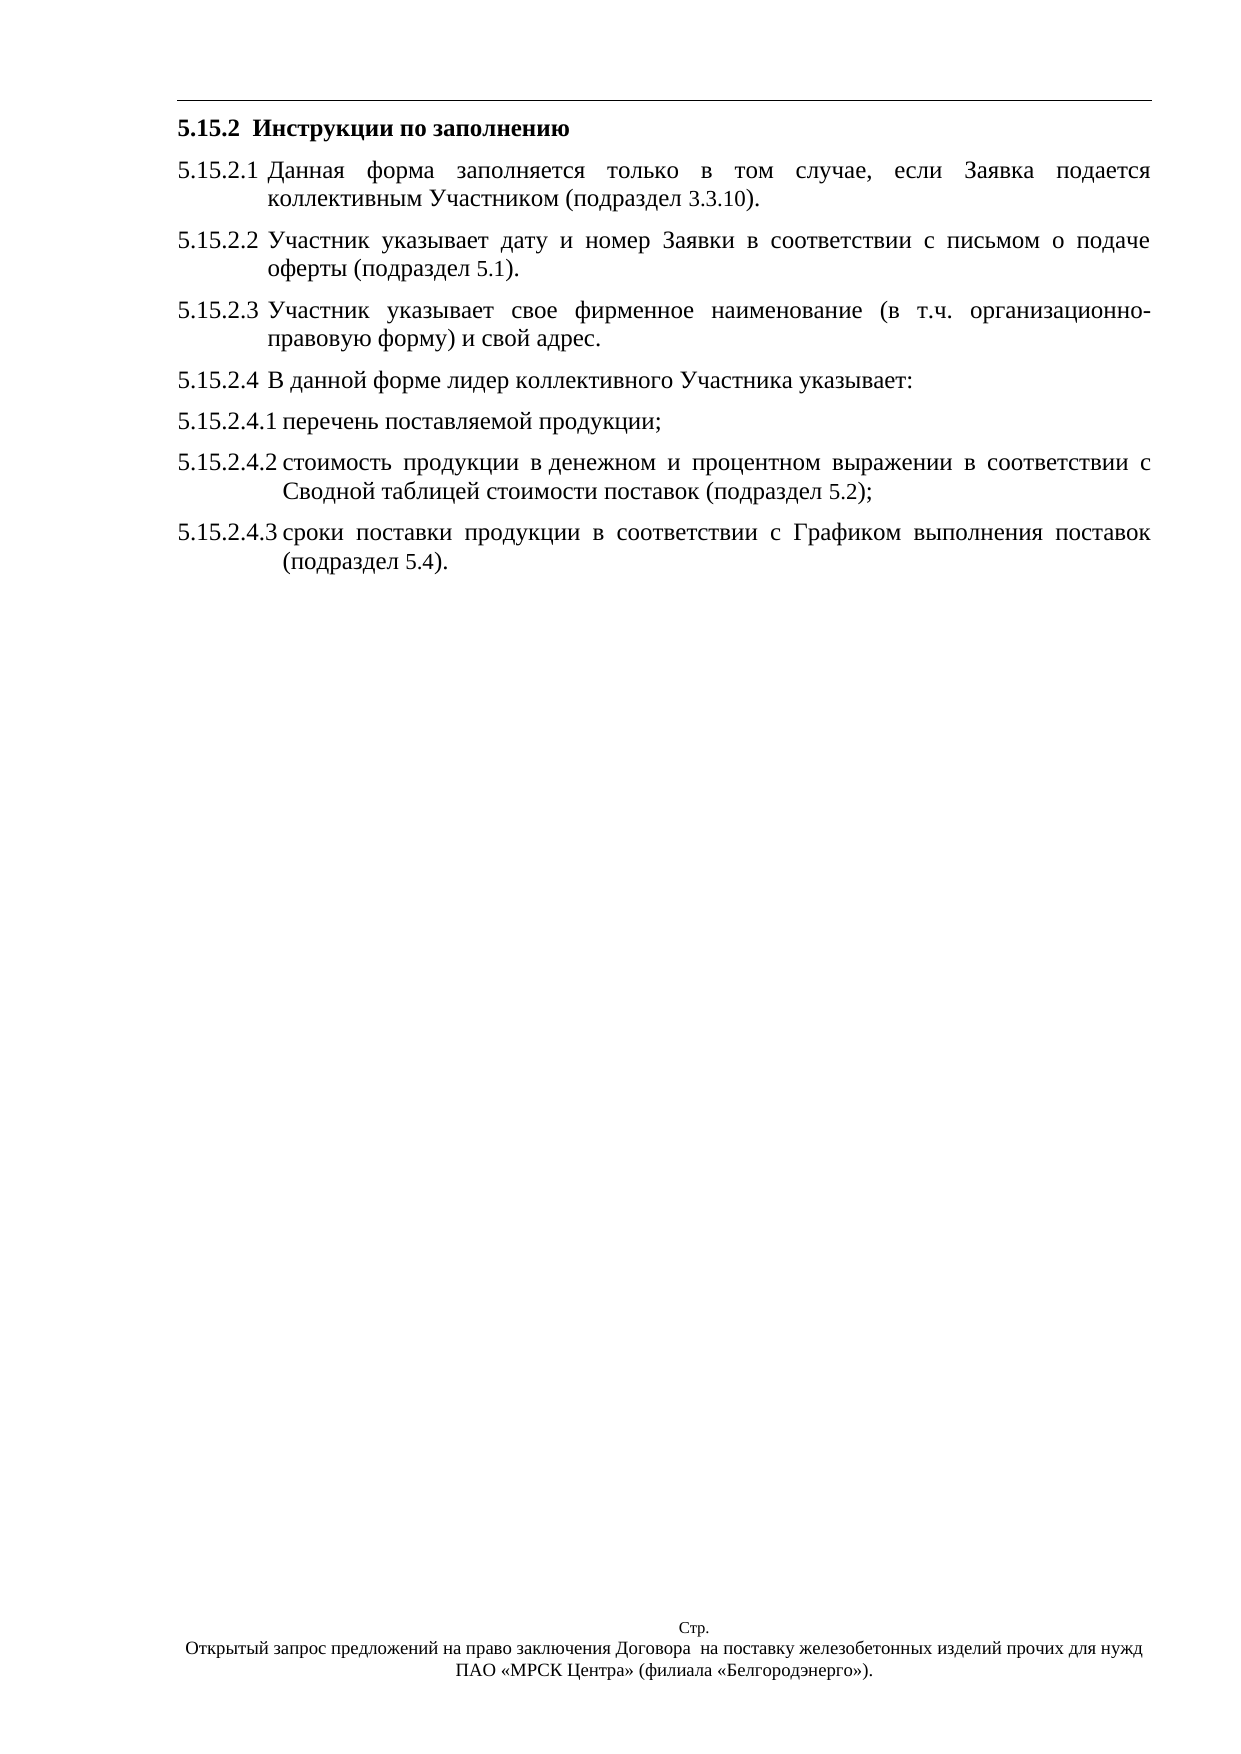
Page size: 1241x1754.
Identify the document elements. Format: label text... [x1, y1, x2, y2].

subtitle Инструкции по заполнению [177, 113, 1152, 142]
list перечень поставляемой продукции; [177, 406, 1152, 435]
list стоимость продукции в денежном и процентном выражении в соответствии с Сводной таблицей стоимости поставок (подраздел 5.2); [177, 447, 1152, 505]
list Данная форма заполняется только в том случае, если Заявка подается коллективным Участником (подраздел 3.3.10). [177, 155, 1152, 212]
list сроки поставки продукции в соответствии с Графиком выполнения поставок (подраздел 5.4). [177, 517, 1152, 575]
list В данной форме лидер коллективного Участника указывает: [177, 365, 1152, 393]
list Участник указывает свое фирменное наименование (в т.ч. организационно-правовую форму) и свой адрес. [177, 295, 1152, 352]
list Участник указывает дату и номер Заявки в соответствии с письмом о подаче оферты (подраздел 5.1). [177, 225, 1152, 282]
